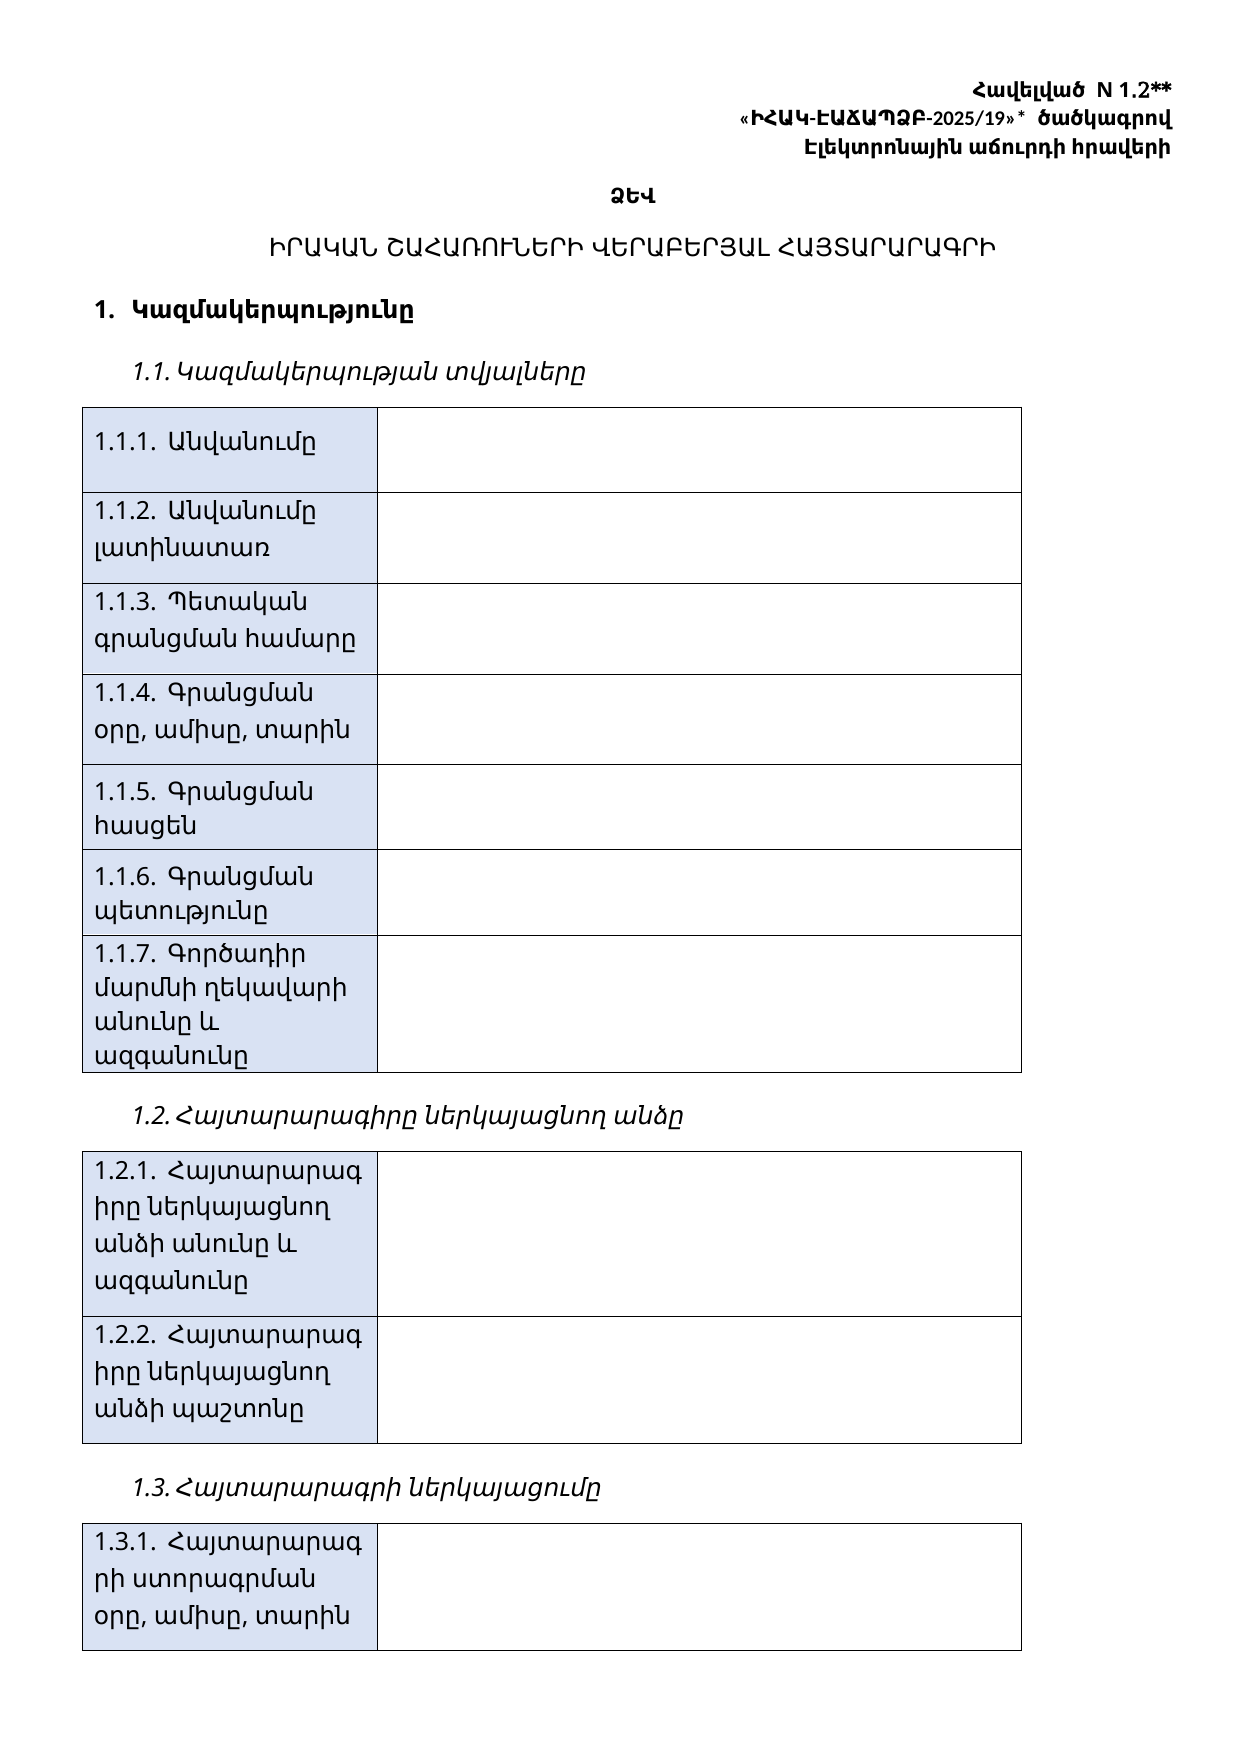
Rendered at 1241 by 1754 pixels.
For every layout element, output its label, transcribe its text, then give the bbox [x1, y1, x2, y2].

table_cell Գործադիր մարմնի ղեկավարի անունը և ազգանունը [83, 936, 377, 1072]
table_header [378, 1152, 1021, 1316]
table_cell Գրանցման պետությունը [83, 850, 377, 934]
table_cell Անվանումը լատինատառ [83, 493, 377, 583]
text ՁԵՎ [94, 184, 1171, 209]
table_cell [378, 675, 1021, 764]
table_cell [378, 936, 1021, 1072]
table_cell Հայտարարագիրը ներկայացնող անձի պաշտոնը [83, 1317, 377, 1443]
table_header Անվանումը [83, 408, 377, 492]
table_header Հայտարարագրի ստորագրման օրը, ամիսը, տարին [83, 1524, 377, 1650]
text ԻՐԱԿԱՆ ՇԱՀԱՌՈՒՆԵՐԻ ՎԵՐԱԲԵՐՅԱԼ ՀԱՅՏԱՐԱՐԱԳՐԻ [94, 233, 1171, 262]
list Կազմակերպության տվյալները [131, 353, 1171, 387]
list Հայտարարագրի ներկայացումը [131, 1469, 1171, 1503]
text Էլեկտրոնային աճուրդի հրավերի [94, 132, 1171, 160]
table_cell [378, 765, 1021, 849]
table_cell [378, 1317, 1021, 1443]
text «ԻՀԱԿ-ԷԱՃԱՊՁԲ-2025/19»* ծածկագրով [94, 103, 1171, 132]
table_header Հայտարարագիրը ներկայացնող անձի անունը և ազգանունը [83, 1152, 377, 1316]
table_cell Գրանցման օրը, ամիսը, տարին [83, 675, 377, 764]
table_header [378, 1524, 1021, 1650]
table_header [378, 408, 1021, 492]
table_cell [378, 493, 1021, 583]
text Հավելված N 1․2** [94, 75, 1171, 103]
table_cell Պետական գրանցման համարը [83, 584, 377, 673]
table_cell Գրանցման հասցեն [83, 765, 377, 849]
table_cell [378, 850, 1021, 934]
list Կազմակերպությունը [94, 291, 1171, 326]
list Հայտարարագիրը ներկայացնող անձը [131, 1098, 1171, 1132]
table_cell [378, 584, 1021, 673]
